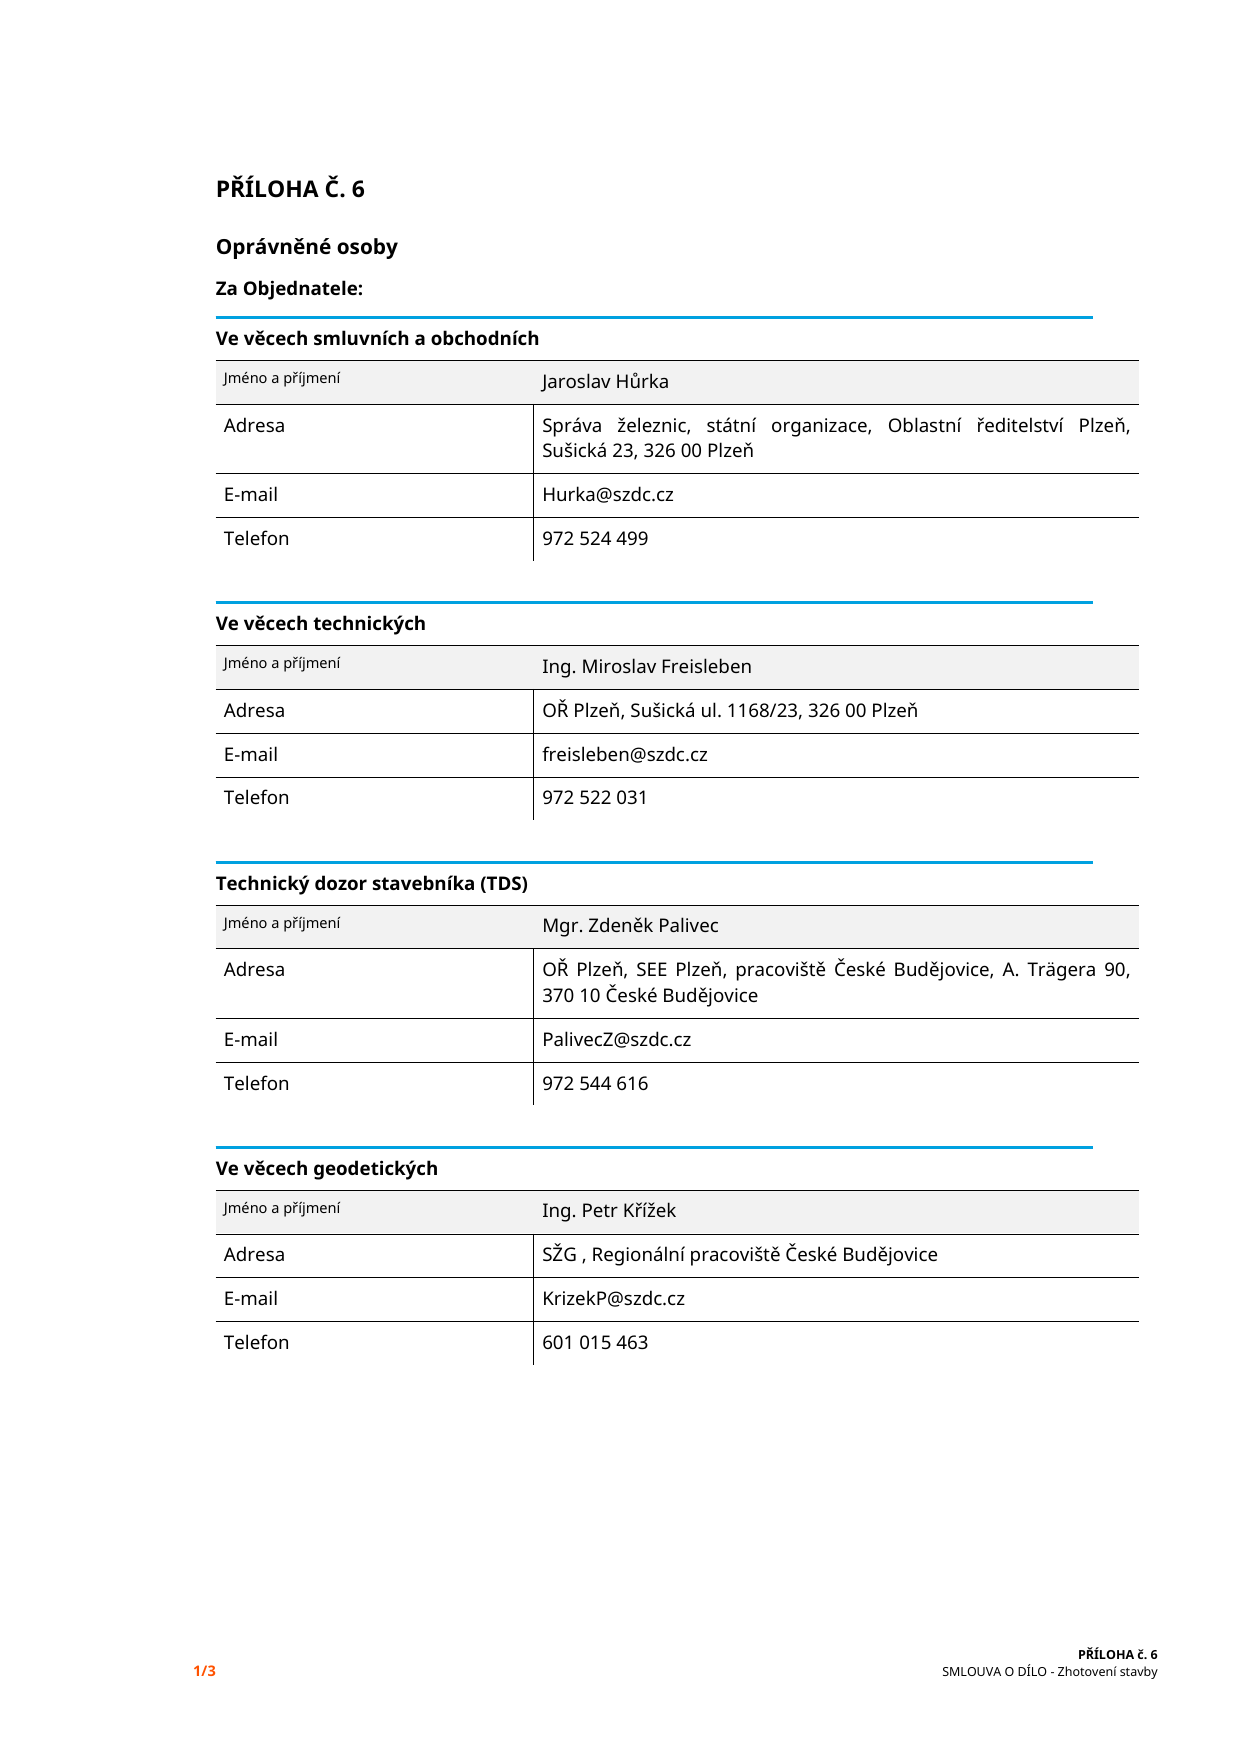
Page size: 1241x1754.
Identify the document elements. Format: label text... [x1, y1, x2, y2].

table_cell Hurka@szdc.cz [534, 474, 1139, 517]
table_cell SŽG , Regionální pracoviště České Budějovice [534, 1235, 1139, 1277]
table_cell Telefon [216, 1063, 533, 1105]
table_cell Adresa [216, 405, 533, 473]
table_cell 972 544 616 [534, 1063, 1139, 1105]
table_header Jméno a příjmení [216, 361, 534, 404]
table_header Jaroslav Hůrka [534, 361, 1139, 404]
table_cell 972 524 499 [534, 518, 1139, 561]
table_cell Adresa [216, 1235, 533, 1277]
table_cell E-mail [216, 474, 533, 517]
table_cell Adresa [216, 690, 533, 733]
table_cell 972 522 031 [534, 778, 1139, 820]
text Příloha č. 6 [216, 172, 1093, 204]
table_header Jméno a příjmení [216, 906, 534, 948]
table_header Ing. Petr Křížek [534, 1191, 1139, 1233]
table_header Jméno a příjmení [216, 1191, 534, 1233]
table_cell freisleben@szdc.cz [534, 734, 1139, 776]
text Technický dozor stavebníka (TDS) [216, 864, 1093, 896]
table_cell E-mail [216, 734, 533, 776]
text Za Objednatele: [216, 276, 1093, 301]
table_cell KrizekP@szdc.cz [534, 1278, 1139, 1321]
text Ve věcech smluvních a obchodních [216, 319, 1093, 351]
table_cell OŘ Plzeň, SEE Plzeň, pracoviště České Budějovice, A. Trägera 90, 370 10 České Budějovice [534, 949, 1139, 1018]
table_header Mgr. Zdeněk Palivec [534, 906, 1139, 948]
table_cell E-mail [216, 1278, 533, 1321]
table_cell E-mail [216, 1019, 533, 1062]
table_cell Telefon [216, 1322, 533, 1365]
text Oprávněné osoby [216, 232, 1093, 260]
table_cell OŘ Plzeň, Sušická ul. 1168/23, 326 00 Plzeň [534, 690, 1139, 733]
table_cell Telefon [216, 778, 533, 820]
table_cell PalivecZ@szdc.cz [534, 1019, 1139, 1062]
table_header Jméno a příjmení [216, 646, 534, 689]
table_cell Správa železnic, státní organizace, Oblastní ředitelství Plzeň, Sušická 23, 326 00 Plzeň [534, 405, 1139, 473]
text Ve věcech technických [216, 604, 1093, 636]
table_header Ing. Miroslav Freisleben [534, 646, 1139, 689]
table_cell Telefon [216, 518, 533, 561]
text Ve věcech geodetických [216, 1149, 1093, 1181]
table_cell 601 015 463 [534, 1322, 1139, 1365]
table_cell Adresa [216, 949, 533, 1018]
